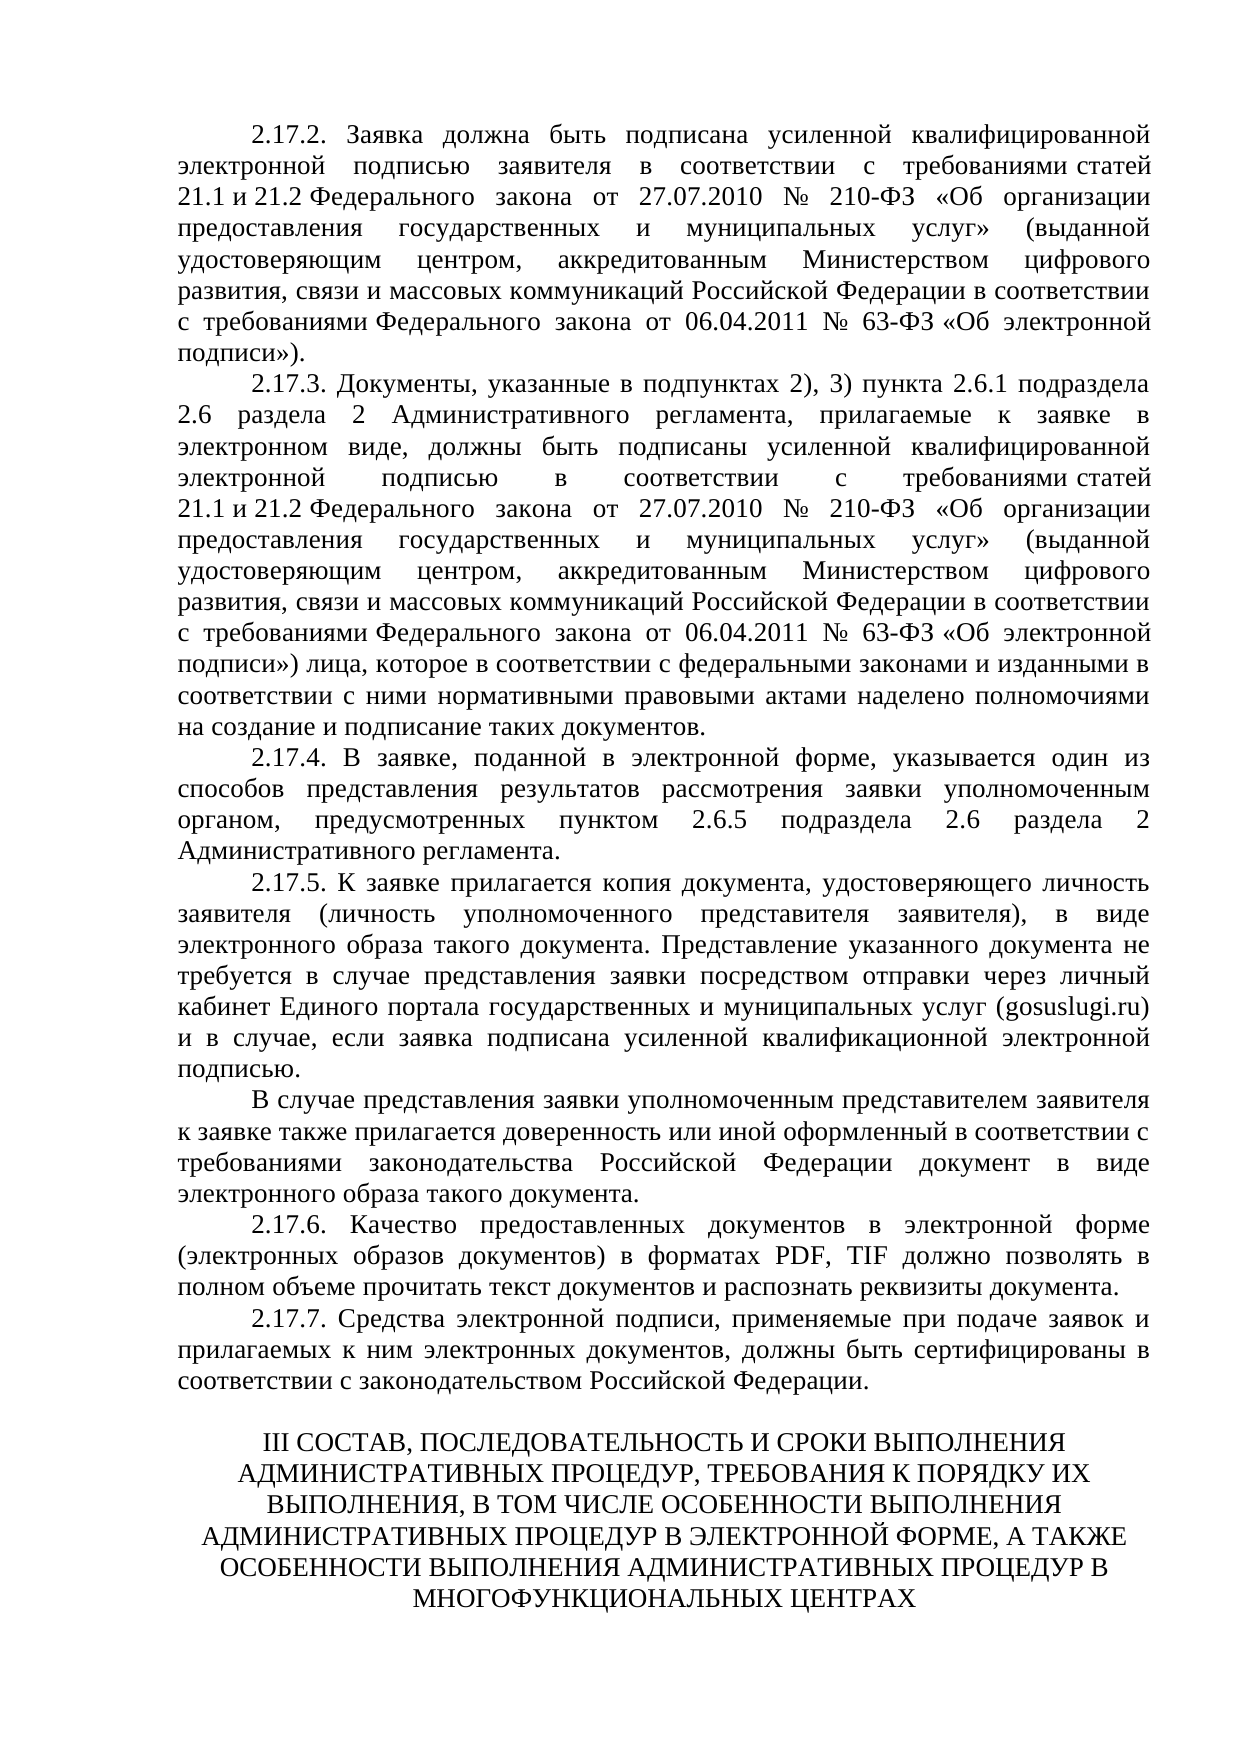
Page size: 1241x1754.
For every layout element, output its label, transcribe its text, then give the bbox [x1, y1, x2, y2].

text III СОСТАВ, ПОСЛЕДОВАТЕЛЬНОСТЬ И СРОКИ ВЫПОЛНЕНИЯ АДМИНИСТРАТИВНЫХ ПРОЦЕДУР, ТРЕБОВАНИЯ К ПОРЯДКУ ИХ ВЫПОЛНЕНИЯ, В ТОМ ЧИСЛЕ ОСОБЕННОСТИ ВЫПОЛНЕНИЯ АДМИНИСТРАТИВНЫХ ПРОЦЕДУР В ЭЛЕКТРОННОЙ ФОРМЕ, А ТАКЖЕ ОСОБЕННОСТИ ВЫПОЛНЕНИЯ АДМИНИСТРАТИВНЫХ ПРОЦЕДУР В МНОГОФУНКЦИОНАЛЬНЫХ ЦЕНТРАХ [177, 1426, 1152, 1613]
text 2.17.4. В заявке, поданной в электронной форме, указывается один из способов представления результатов рассмотрения заявки уполномоченным органом, предусмотренных пунктом 2.6.5 подраздела 2.6 раздела 2 Административного регламента. [177, 741, 1152, 866]
text В случае представления заявки уполномоченным представителем заявителя к заявке также прилагается доверенность или иной оформленный в соответствии с требованиями законодательства Российской Федерации документ в виде электронного образа такого документа. [177, 1084, 1152, 1208]
text 2.17.2. Заявка должна быть подписана усиленной квалифицированной электронной подписью заявителя в соответствии с требованиями статей 21.1 и 21.2 Федерального закона от 27.07.2010 № 210-ФЗ «Об организации предоставления государственных и муниципальных услуг» (выданной удостоверяющим центром, аккредитованным Министерством цифрового развития, связи и массовых коммуникаций Российской Федерации в соответствии с требованиями Федерального закона от 06.04.2011 № 63-ФЗ «Об электронной подписи»). [177, 118, 1152, 367]
text 2.17.6. Качество предоставленных документов в электронной форме (электронных образов документов) в форматах PDF, TIF должно позволять в полном объеме прочитать текст документов и распознать реквизиты документа. [177, 1208, 1152, 1302]
text 2.17.7. Средства электронной подписи, применяемые при подаче заявок и прилагаемых к ним электронных документов, должны быть сертифицированы в соответствии с законодательством Российской Федерации. [177, 1302, 1152, 1395]
text 2.17.3. Документы, указанные в подпунктах 2), 3) пункта 2.6.1 подраздела 2.6 раздела 2 Административного регламента, прилагаемые к заявке в электронном виде, должны быть подписаны усиленной квалифицированной электронной подписью в соответствии с требованиями статей 21.1 и 21.2 Федерального закона от 27.07.2010 № 210-ФЗ «Об организации предоставления государственных и муниципальных услуг» (выданной удостоверяющим центром, аккредитованным Министерством цифрового развития, связи и массовых коммуникаций Российской Федерации в соответствии с требованиями Федерального закона от 06.04.2011 № 63-ФЗ «Об электронной подписи») лица, которое в соответствии с федеральными законами и изданными в соответствии с ними нормативными правовыми актами наделено полномочиями на создание и подписание таких документов. [177, 367, 1152, 741]
text 2.17.5. К заявке прилагается копия документа, удостоверяющего личность заявителя (личность уполномоченного представителя заявителя), в виде электронного образа такого документа. Представление указанного документа не требуется в случае представления заявки посредством отправки через личный кабинет Единого портала государственных и муниципальных услуг (gosuslugi.ru) и в случае, если заявка подписана усиленной квалификационной электронной подписью. [177, 866, 1152, 1084]
